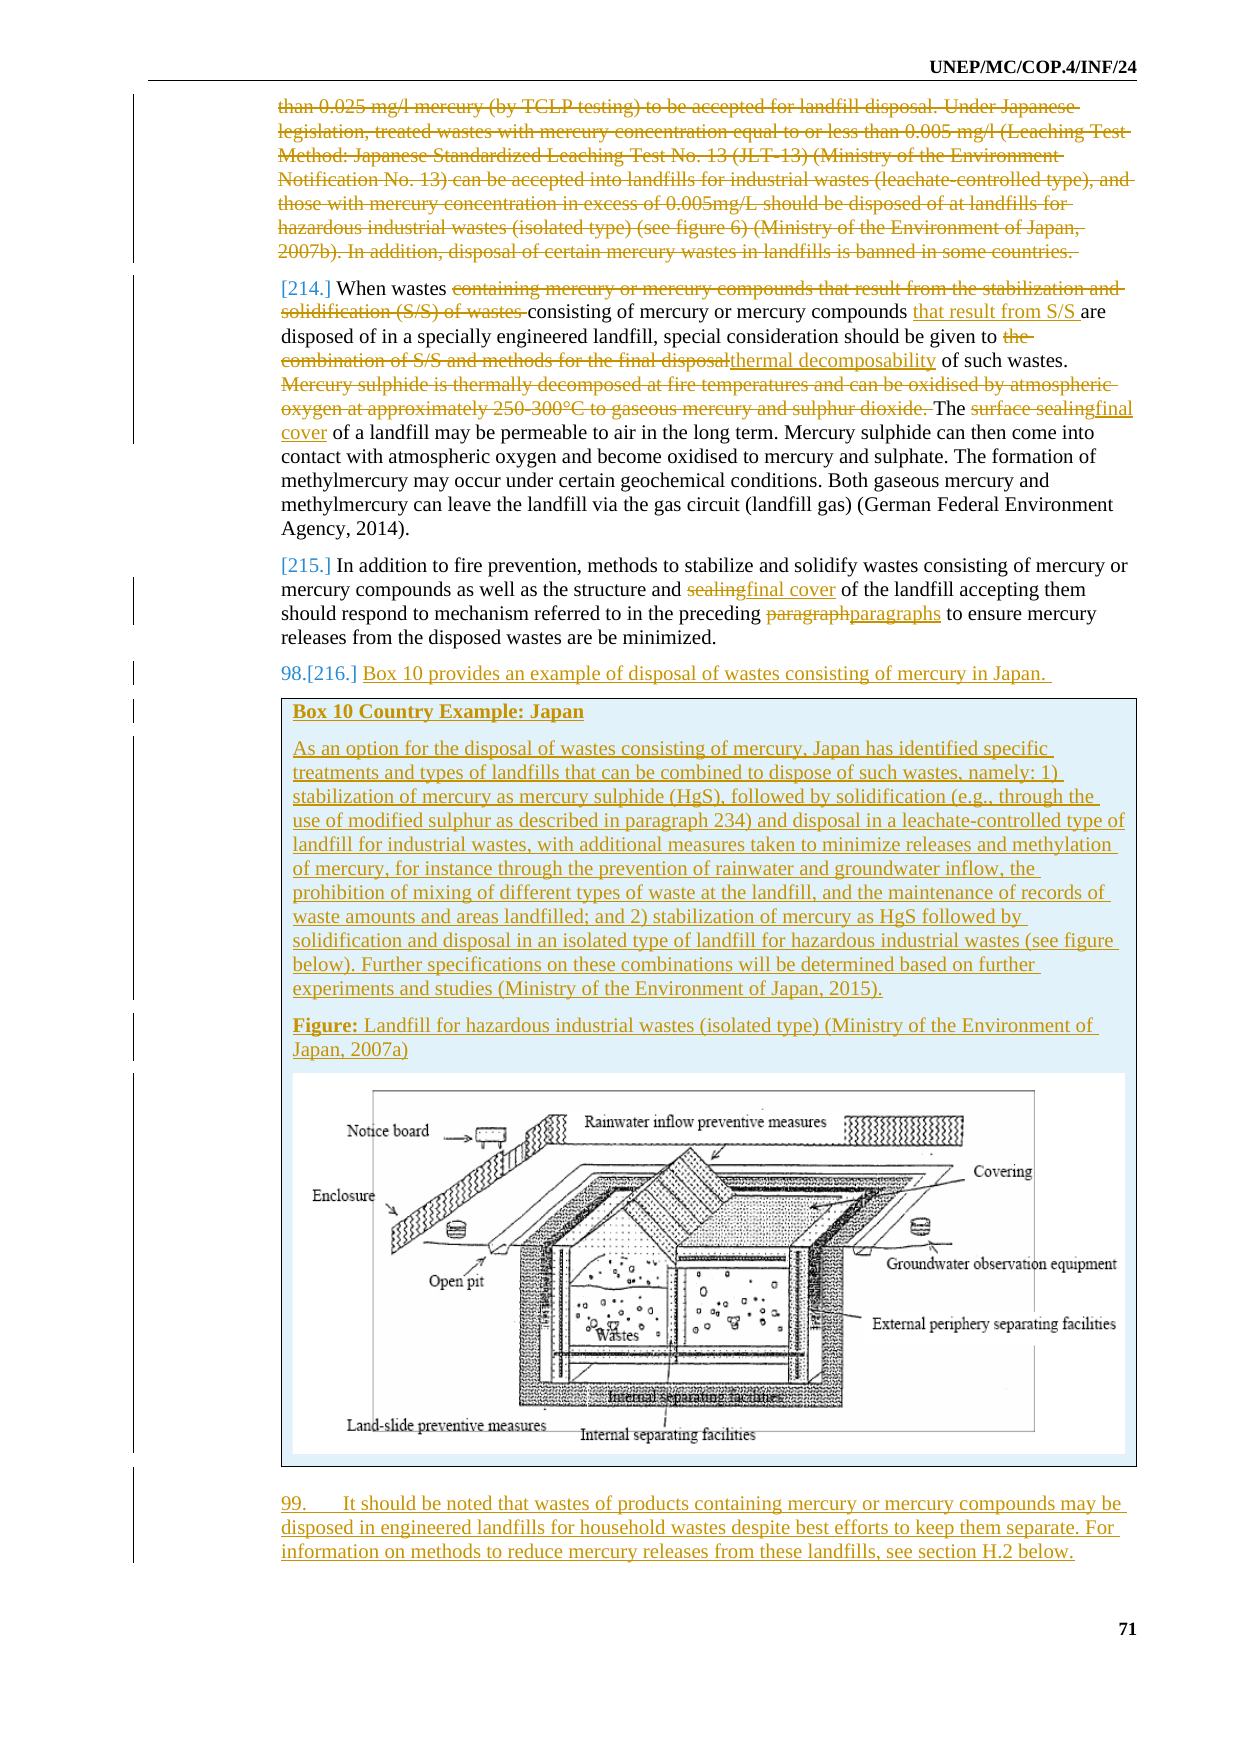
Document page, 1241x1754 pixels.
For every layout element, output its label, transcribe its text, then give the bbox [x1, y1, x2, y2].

picture [292, 1073, 1126, 1454]
list When wastes consisting of mercury or mercury compounds are disposed of in a specially engineered landfill, special consideration should be given to of such wastes. The of a landfill may be permeable to air in the long term. Mercury sulphide can then come into contact with atmospheric oxygen and become oxidised to mercury and sulphate. The formation of methylmercury may occur under certain geochemical conditions. Both gaseous mercury and methylmercury can leave the landfill via the gas circuit (landfill gas) (German Federal Environment Agency, 2014). [281, 275, 1137, 540]
list In addition to fire prevention, methods to stabilize and solidify wastes consisting of mercury or mercury compounds as well as the structure and of the landfill accepting them should respond to mechanism referred to in the preceding to ensure mercury releases from the disposed wastes are be minimized. [281, 553, 1137, 649]
